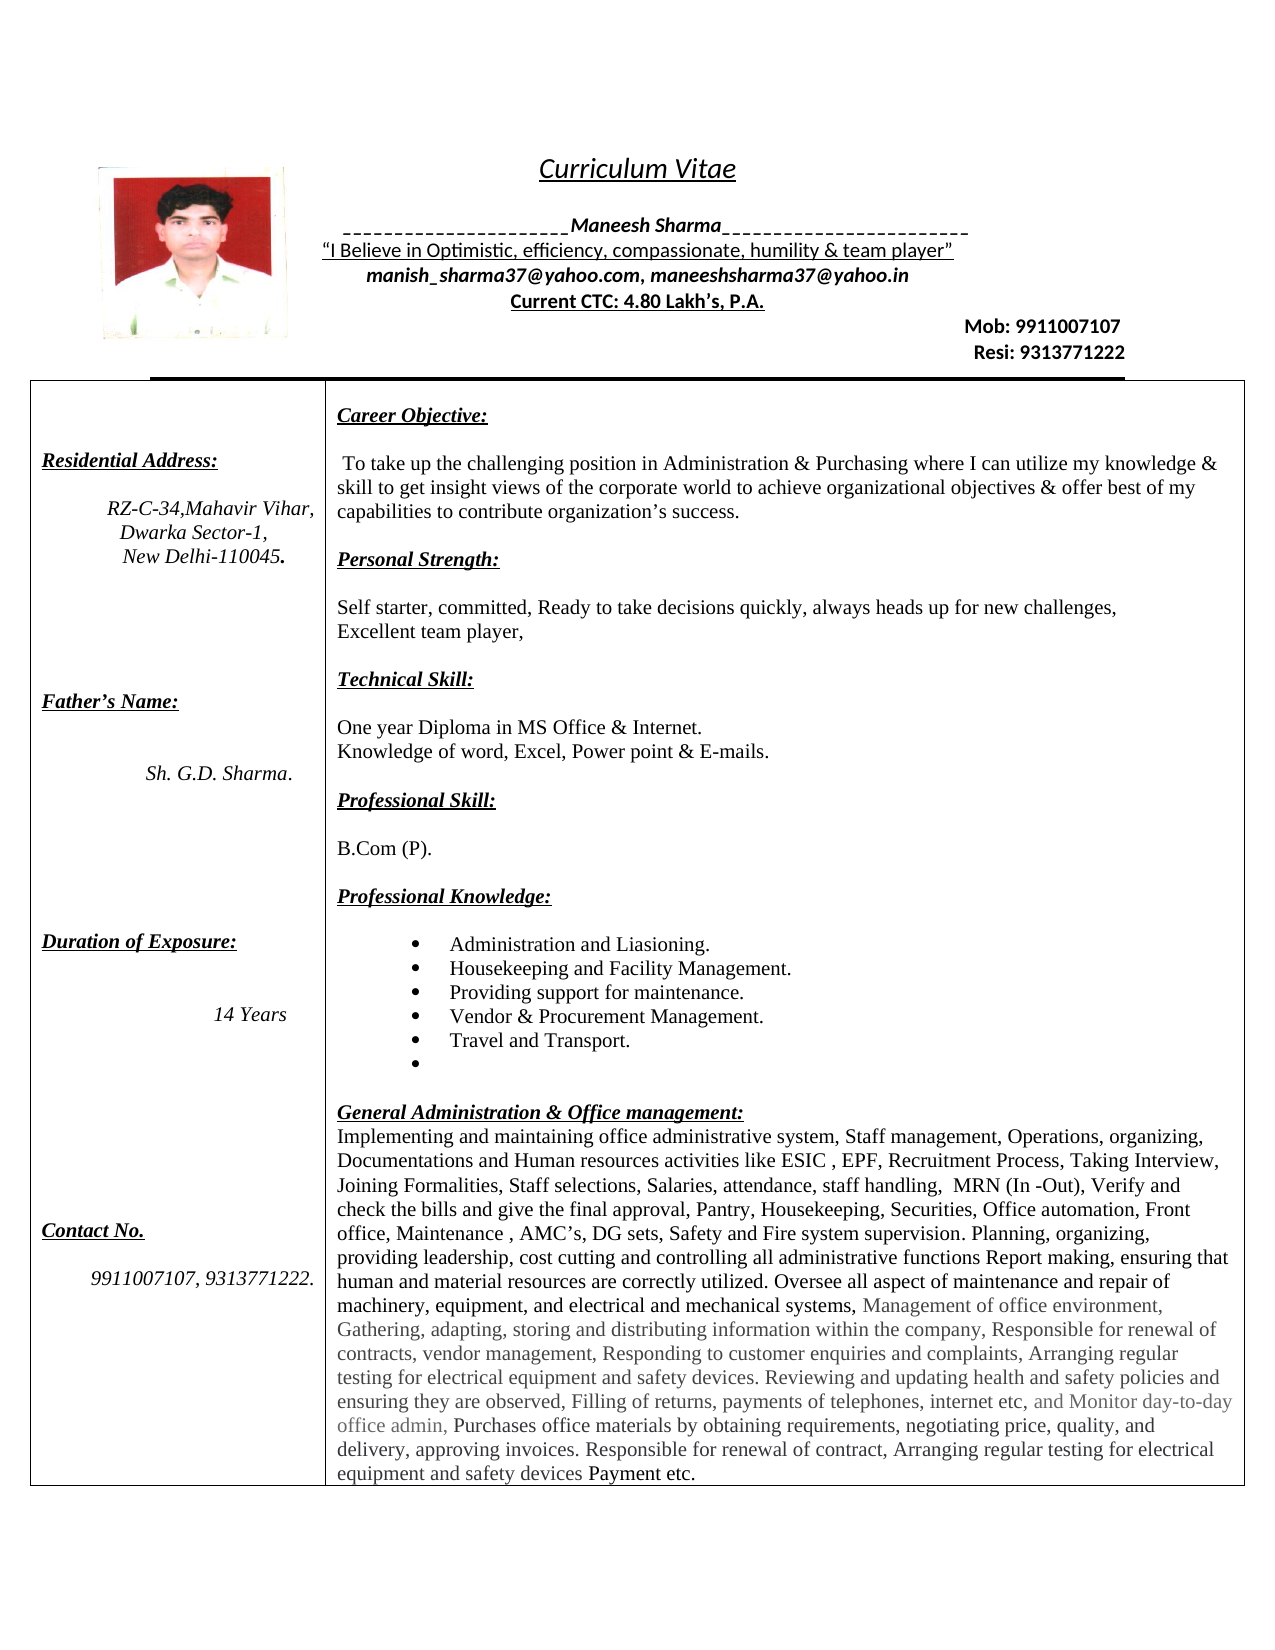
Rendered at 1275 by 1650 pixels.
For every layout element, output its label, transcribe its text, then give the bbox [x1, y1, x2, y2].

picture [90, 167, 288, 350]
text Curriculum Vitae [150, 150, 1125, 186]
text ______________________Maneesh Sharma________________________ [288, 212, 1125, 237]
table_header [326, 381, 1244, 1485]
text “I Believe in Optimistic, efficiency, compassionate, humility & team player” manish_sharma37@yahoo.com, maneeshsharma37@yahoo.in [288, 237, 1125, 288]
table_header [31, 381, 325, 1485]
text Resi: 9313771222 [150, 339, 1125, 377]
text Current CTC: 4.80 Lakh’s, P.A. Mob: 9911007107 [288, 288, 1125, 339]
